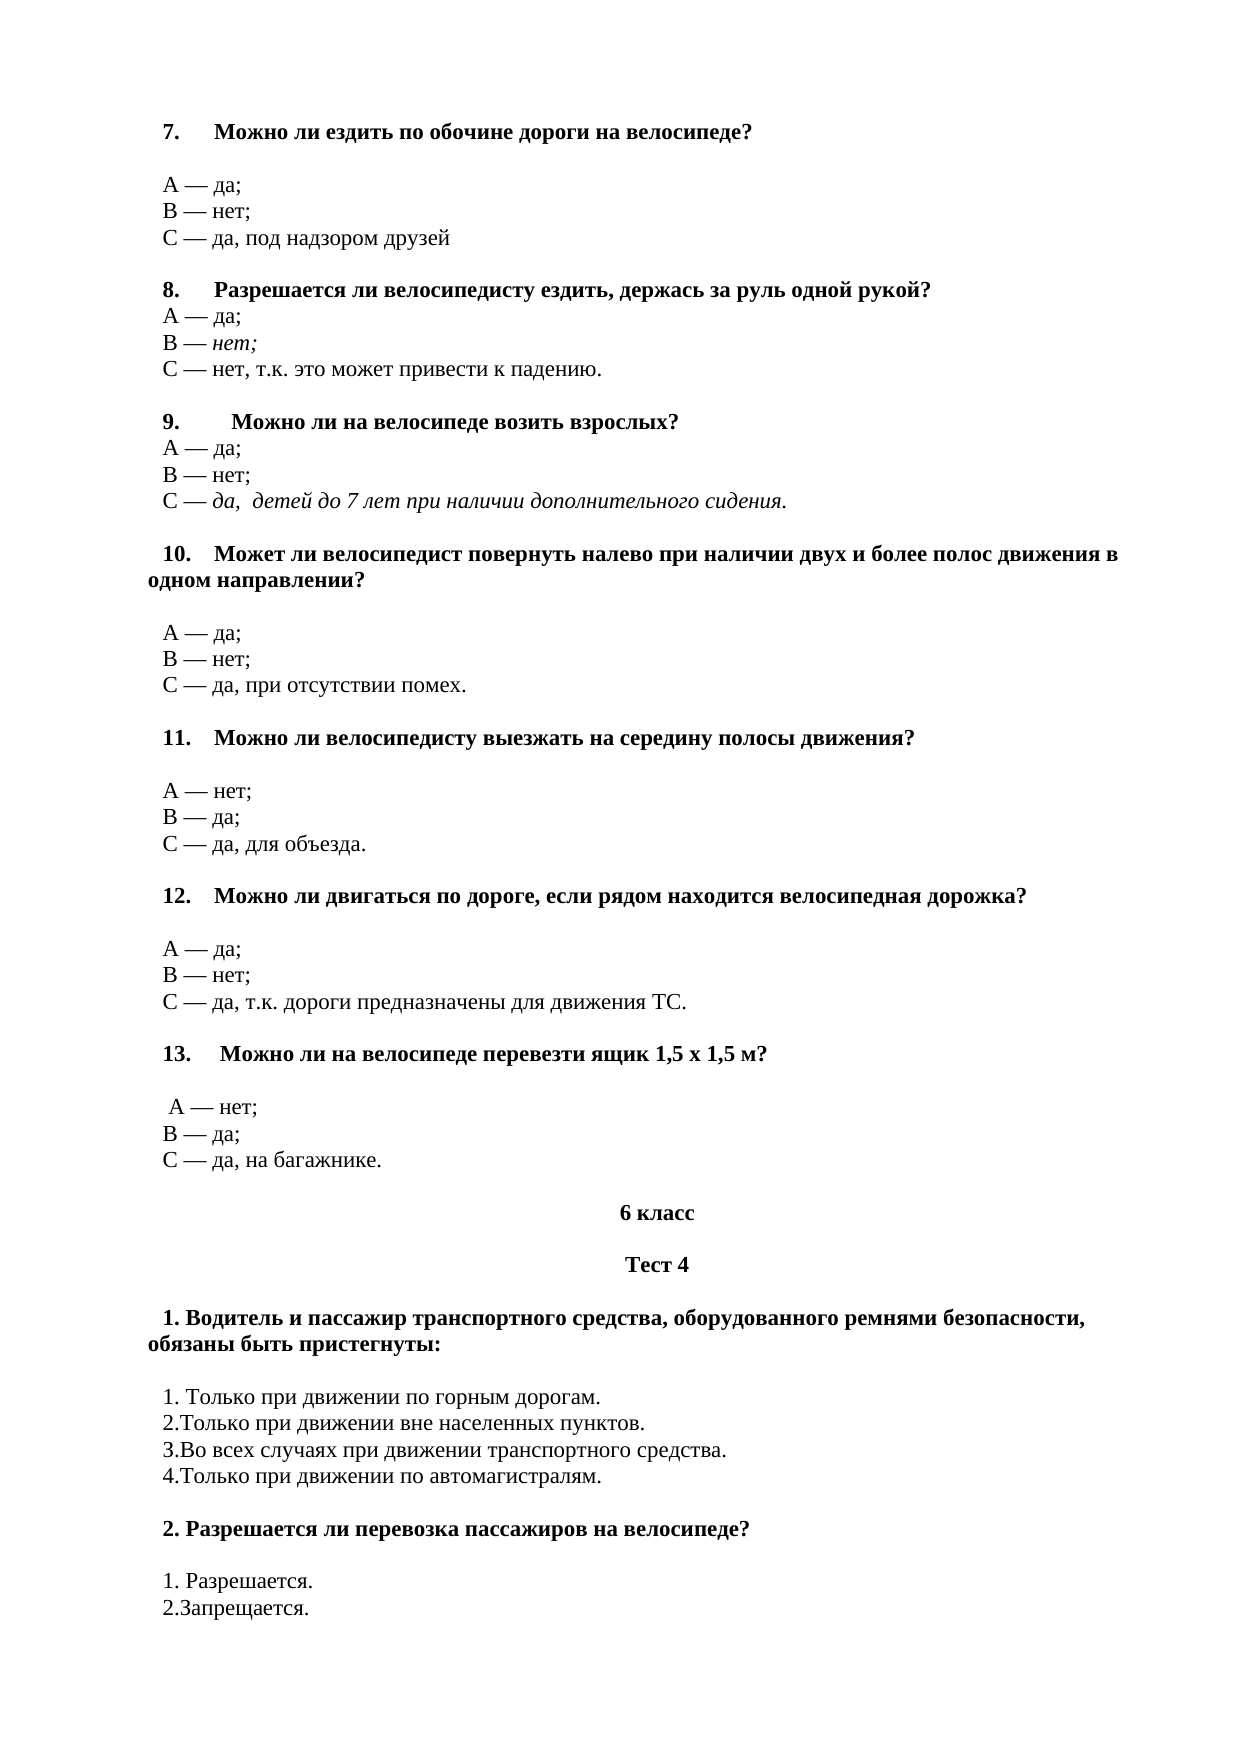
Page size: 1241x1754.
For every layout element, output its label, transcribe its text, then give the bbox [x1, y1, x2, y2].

text 1. Разрешается. [148, 1568, 1152, 1594]
text А — да; [148, 935, 1152, 961]
text 2.Запрещается. [148, 1594, 1152, 1620]
text В — нет; [148, 645, 1152, 672]
text 9. Можно ли на велосипеде возить взрослых? [148, 408, 1152, 434]
text В — нет; [148, 329, 1152, 355]
text З.Во всех случаях при движении транспортного средства. [148, 1436, 1152, 1462]
text А — да; [148, 619, 1152, 645]
text С — да, детей до 7 лет при наличии дополнительного сидения. [148, 487, 1152, 513]
text 11. Можно ли велосипедисту выезжать на середину полосы движения? [148, 724, 1152, 751]
text 10. Может ли велосипедист повернуть налево при наличии двух и более полос движения в одном направлении? [148, 540, 1152, 592]
text 2.Только при движении вне населенных пунктов. [148, 1409, 1152, 1436]
text А — да; [148, 303, 1152, 329]
text С — да, под надзором друзей [148, 223, 1152, 250]
text А — да; [148, 434, 1152, 461]
text В — нет; [148, 461, 1152, 487]
text В — да; [148, 803, 1152, 830]
text С — да, для объезда. [148, 830, 1152, 856]
text В — нет; [148, 197, 1152, 223]
text 6 класс [148, 1199, 1152, 1225]
text С — да, т.к. дороги предназначены для движения ТС. [148, 988, 1152, 1014]
text 7. Можно ли ездить по обочине дороги на велосипеде? [148, 118, 1152, 144]
text А — да; [148, 171, 1152, 197]
text С — да, при отсутствии помех. [148, 672, 1152, 698]
text 2. Разрешается ли перевозка пассажиров на велосипеде? [148, 1515, 1152, 1541]
text С — да, на багажнике. [148, 1146, 1152, 1172]
text В — да; [148, 1119, 1152, 1146]
text 4.Только при движении по автомагистралям. [148, 1462, 1152, 1488]
text 1. Только при движении по горным дорогам. [148, 1383, 1152, 1409]
text 12. Можно ли двигаться по дороге, если рядом находится велосипедная дорожка? [148, 882, 1152, 909]
text 8. Разрешается ли велосипедисту ездить, держась за руль одной рукой? [148, 276, 1152, 303]
text Тест 4 [148, 1251, 1152, 1278]
text 1. Водитель и пассажир транспортного средства, оборудованного ремнями безопасности, обязаны быть пристегнуты: [148, 1304, 1152, 1357]
text В — нет; [148, 961, 1152, 988]
text С — нет, т.к. это может привести к падению. [148, 355, 1152, 382]
text А — нет; [148, 1093, 1152, 1119]
text 13. Можно ли на велосипеде перевезти ящик 1,5 х 1,5 м? [148, 1041, 1152, 1067]
text А — нет; [148, 777, 1152, 803]
